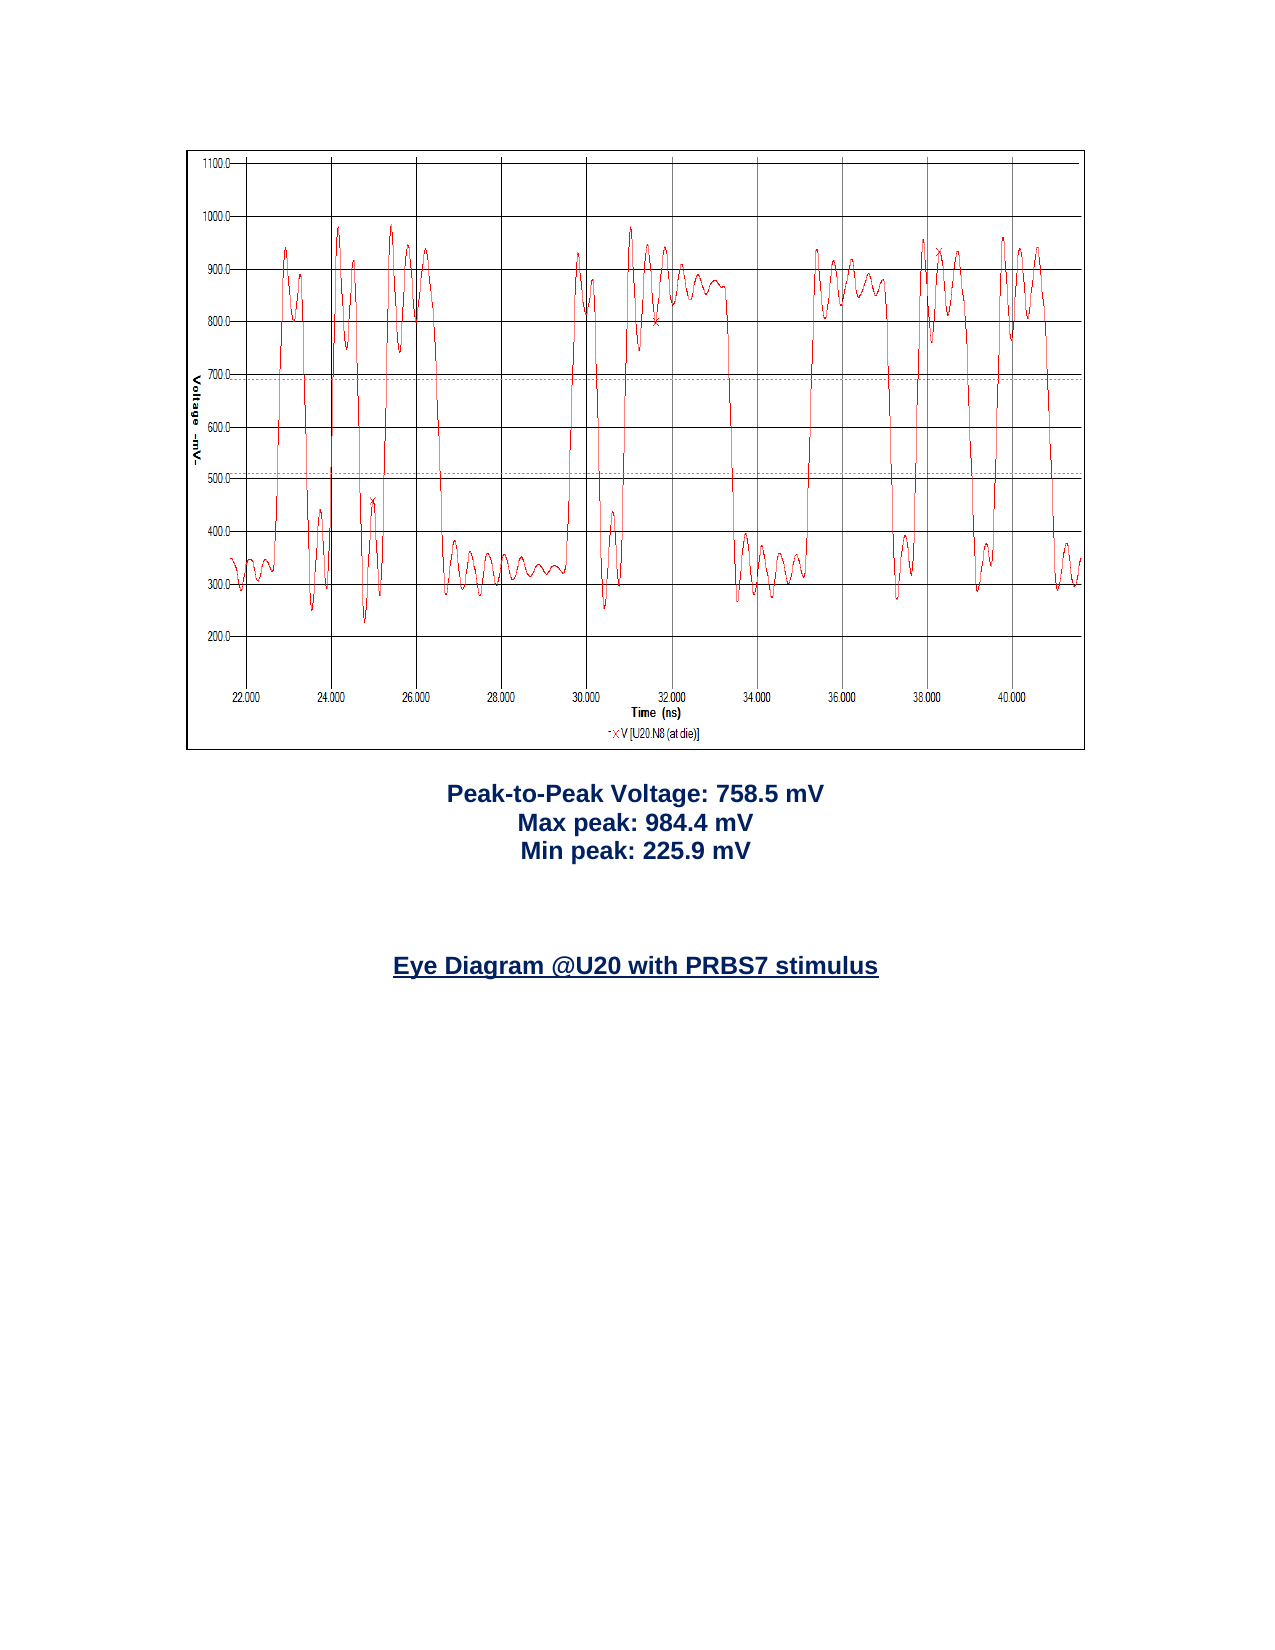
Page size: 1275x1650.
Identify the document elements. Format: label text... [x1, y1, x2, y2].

text Eye Diagram @U20 with PRBS7 stimulus [146, 951, 1125, 980]
text Peak-to-Peak Voltage: 758.5 mV [146, 779, 1125, 807]
text Max peak: 984.4 mV [146, 807, 1125, 836]
text Min peak: 225.9 mV [146, 836, 1125, 865]
picture [188, 151, 1084, 749]
